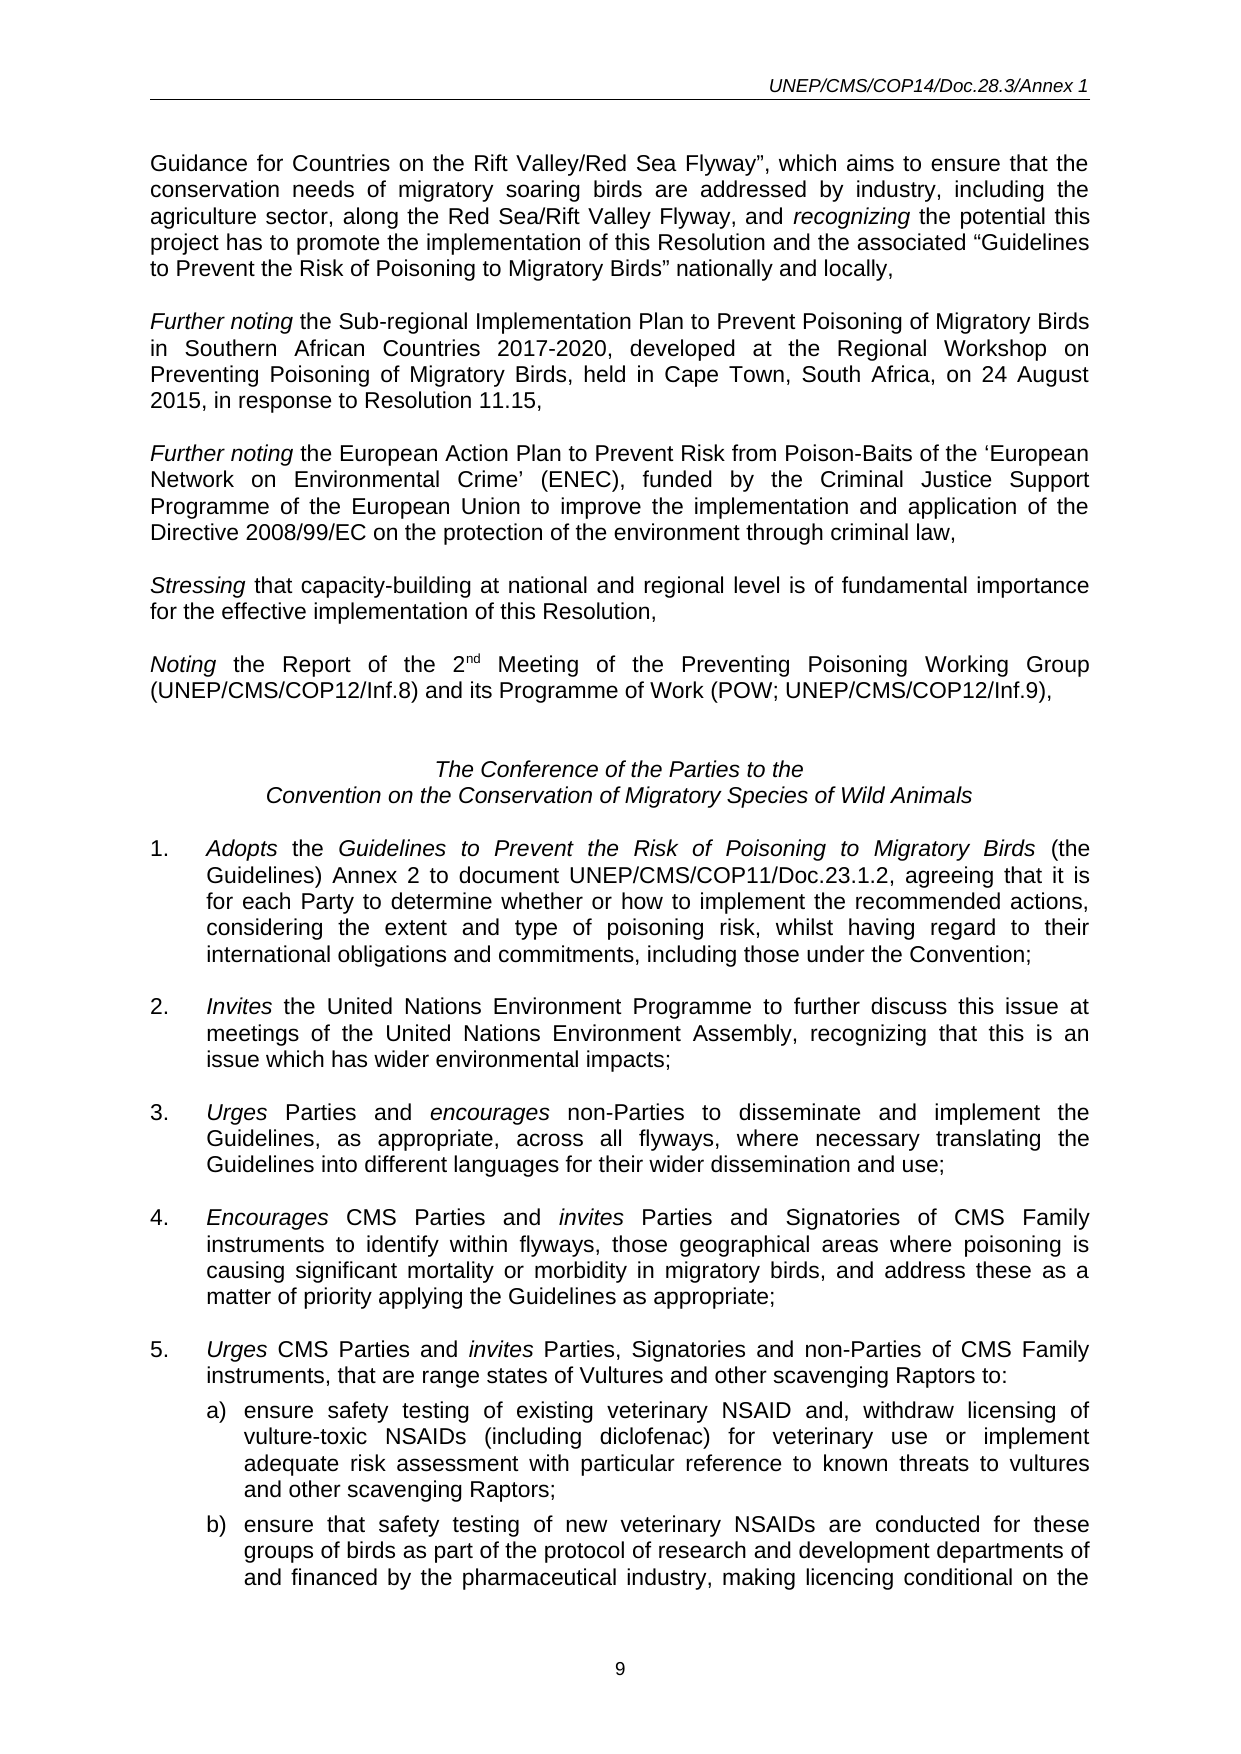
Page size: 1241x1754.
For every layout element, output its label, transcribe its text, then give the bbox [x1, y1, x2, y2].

text Convention on the Conservation of Migratory Species of Wild Animals [150, 782, 1090, 809]
text The Conference of the Parties to the [150, 756, 1090, 782]
list Invites the United Nations Environment Programme to further discuss this issue at meetings of the United Nations Environment Assembly, recognizing that this is an issue which has wider environmental impacts; [150, 993, 1090, 1072]
list ensure safety testing of existing veterinary NSAID and, withdraw licensing of vulture-toxic NSAIDs (including diclofenac) for veterinary use or implement adequate risk assessment with particular reference to known threats to vultures and other scavenging Raptors; [206, 1397, 1090, 1502]
text Further noting the Sub-regional Implementation Plan to Prevent Poisoning of Migratory Birds in Southern African Countries 2017-2020, developed at the Regional Workshop on Preventing Poisoning of Migratory Birds, held in Cape Town, South Africa, on 24 August 2015, in response to Resolution 11.15, [150, 308, 1090, 413]
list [206, 1511, 1090, 1590]
text Further noting the European Action Plan to Prevent Risk from Poison-Baits of the ‘European Network on Environmental Crime’ (ENEC), funded by the Criminal Justice Support Programme of the European Union to improve the implementation and application of the Directive 2008/99/EC on the protection of the environment through criminal law, [150, 440, 1090, 545]
list Urges CMS Parties and invites Parties, Signatories and non-Parties of CMS Family instruments, that are range states of Vultures and other scavenging Raptors to: [150, 1336, 1090, 1389]
list Encourages CMS Parties and invites Parties and Signatories of CMS Family instruments to identify within flyways, those geographical areas where poisoning is causing significant mortality or morbidity in migratory birds, and address these as a matter of priority applying the Guidelines as appropriate; [150, 1204, 1090, 1309]
text Noting the Report of the 2nd Meeting of the Preventing Poisoning Working Group (UNEP/CMS/COP12/Inf.8) and its Programme of Work (POW; UNEP/CMS/COP12/Inf.9), [150, 651, 1090, 703]
list Adopts the Guidelines to Prevent the Risk of Poisoning to Migratory Birds (the Guidelines) Annex 2 to document UNEP/CMS/COP11/Doc.23.1.2, agreeing that it is for each Party to determine whether or how to implement the recommended actions, considering the extent and type of poisoning risk, whilst having regard to their international obligations and commitments, including those under the Convention; [150, 835, 1090, 967]
list Urges Parties and encourages non-Parties to disseminate and implement the Guidelines, as appropriate, across all flyways, where necessary translating the Guidelines into different languages for their wider dissemination and use; [150, 1099, 1090, 1178]
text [150, 150, 1090, 282]
text Stressing that capacity-building at national and regional level is of fundamental importance for the effective implementation of this Resolution, [150, 572, 1090, 624]
